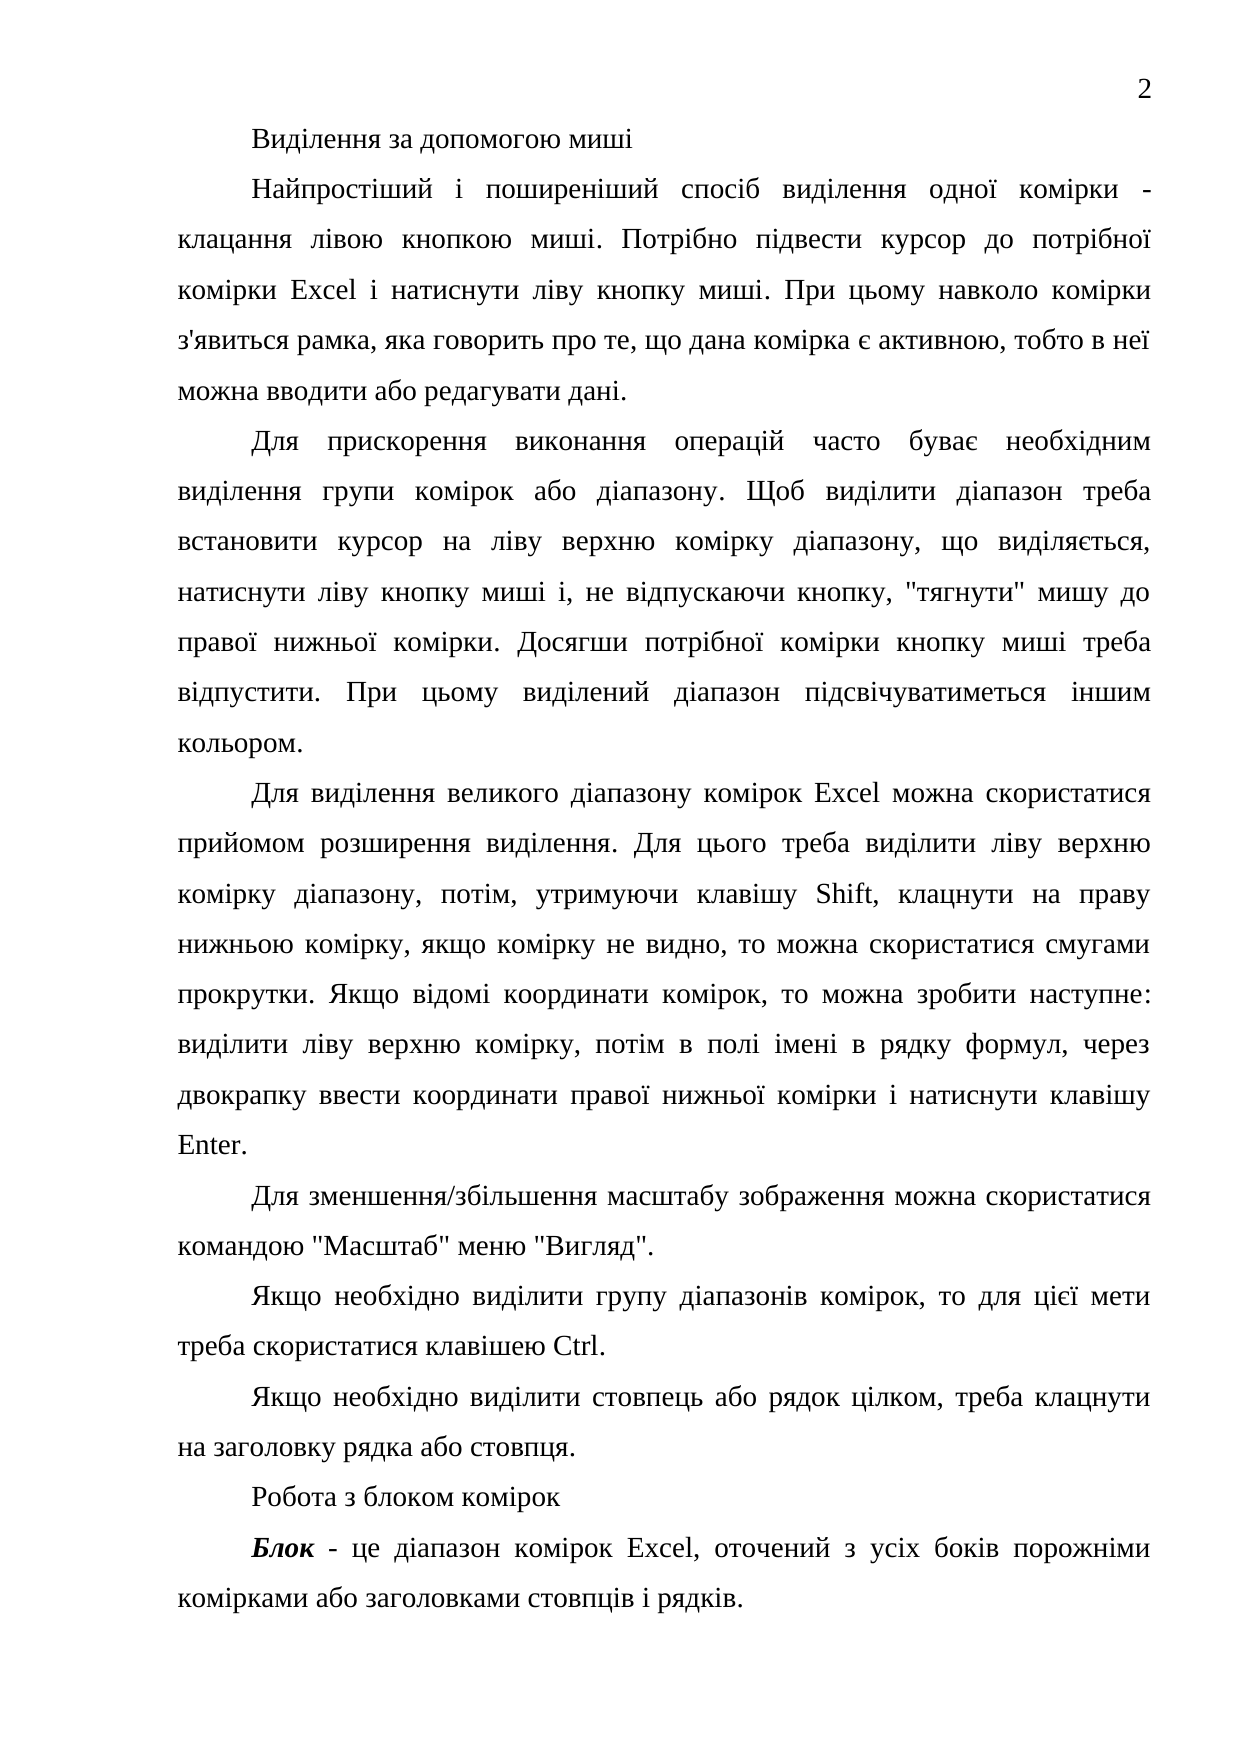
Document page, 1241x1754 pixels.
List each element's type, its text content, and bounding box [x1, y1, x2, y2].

text Робота з блоком комірок [177, 1479, 1152, 1513]
text Для виділення великого діапазону комірок Excel можна скористатися прийомом розширення виділення. Для цього треба виділити ліву верхню комірку діапазону, потім, утримуючи клавішу Shift, клацнути на праву нижньою комірку, якщо комірку не видно, то можна скористатися смугами прокрутки. Якщо відомі координати комірок, то можна зробити наступне: виділити ліву верхню комірку, потім в полі імені в рядку формул, через двокрапку ввести координати правої нижньої комірки і натиснути клавішу Enter. [177, 775, 1152, 1161]
text Виділення за допомогою миші [177, 121, 1152, 154]
text Блок - це діапазон комірок Excel, оточений з усіх боків порожніми комірками або заголовками стовпців і рядків. [177, 1530, 1152, 1614]
text Якщо необхідно виділити стовпець або рядок цілком, треба клацнути на заголовку рядка або стовпця. [177, 1379, 1152, 1463]
text Якщо необхідно виділити групу діапазонів комірок, то для цієї мети треба скористатися клавішею Ctrl. [177, 1278, 1152, 1362]
text Найпростіший і поширеніший спосіб виділення одної комірки - клацання лівою кнопкою миші. Потрібно підвести курсор до потрібної комірки Excel і натиснути ліву кнопку миші. При цьому навколо комірки з'явиться рамка, яка говорить про те, що дана комірка є активною, тобто в неї можна вводити або редагувати дані. [177, 171, 1152, 406]
text Для зменшення/збільшення масштабу зображення можна скористатися командою "Масштаб" меню "Вигляд". [177, 1178, 1152, 1261]
text Для прискорення виконання операцій часто буває необхідним виділення групи комірок або діапазону. Щоб виділити діапазон треба встановити курсор на ліву верхню комірку діапазону, що виділяється, натиснути ліву кнопку миші і, не відпускаючи кнопку, "тягнути" мишу до правої нижньої комірки. Досягши потрібної комірки кнопку миші треба відпустити. При цьому виділений діапазон підсвічуватиметься іншим кольором. [177, 423, 1152, 758]
